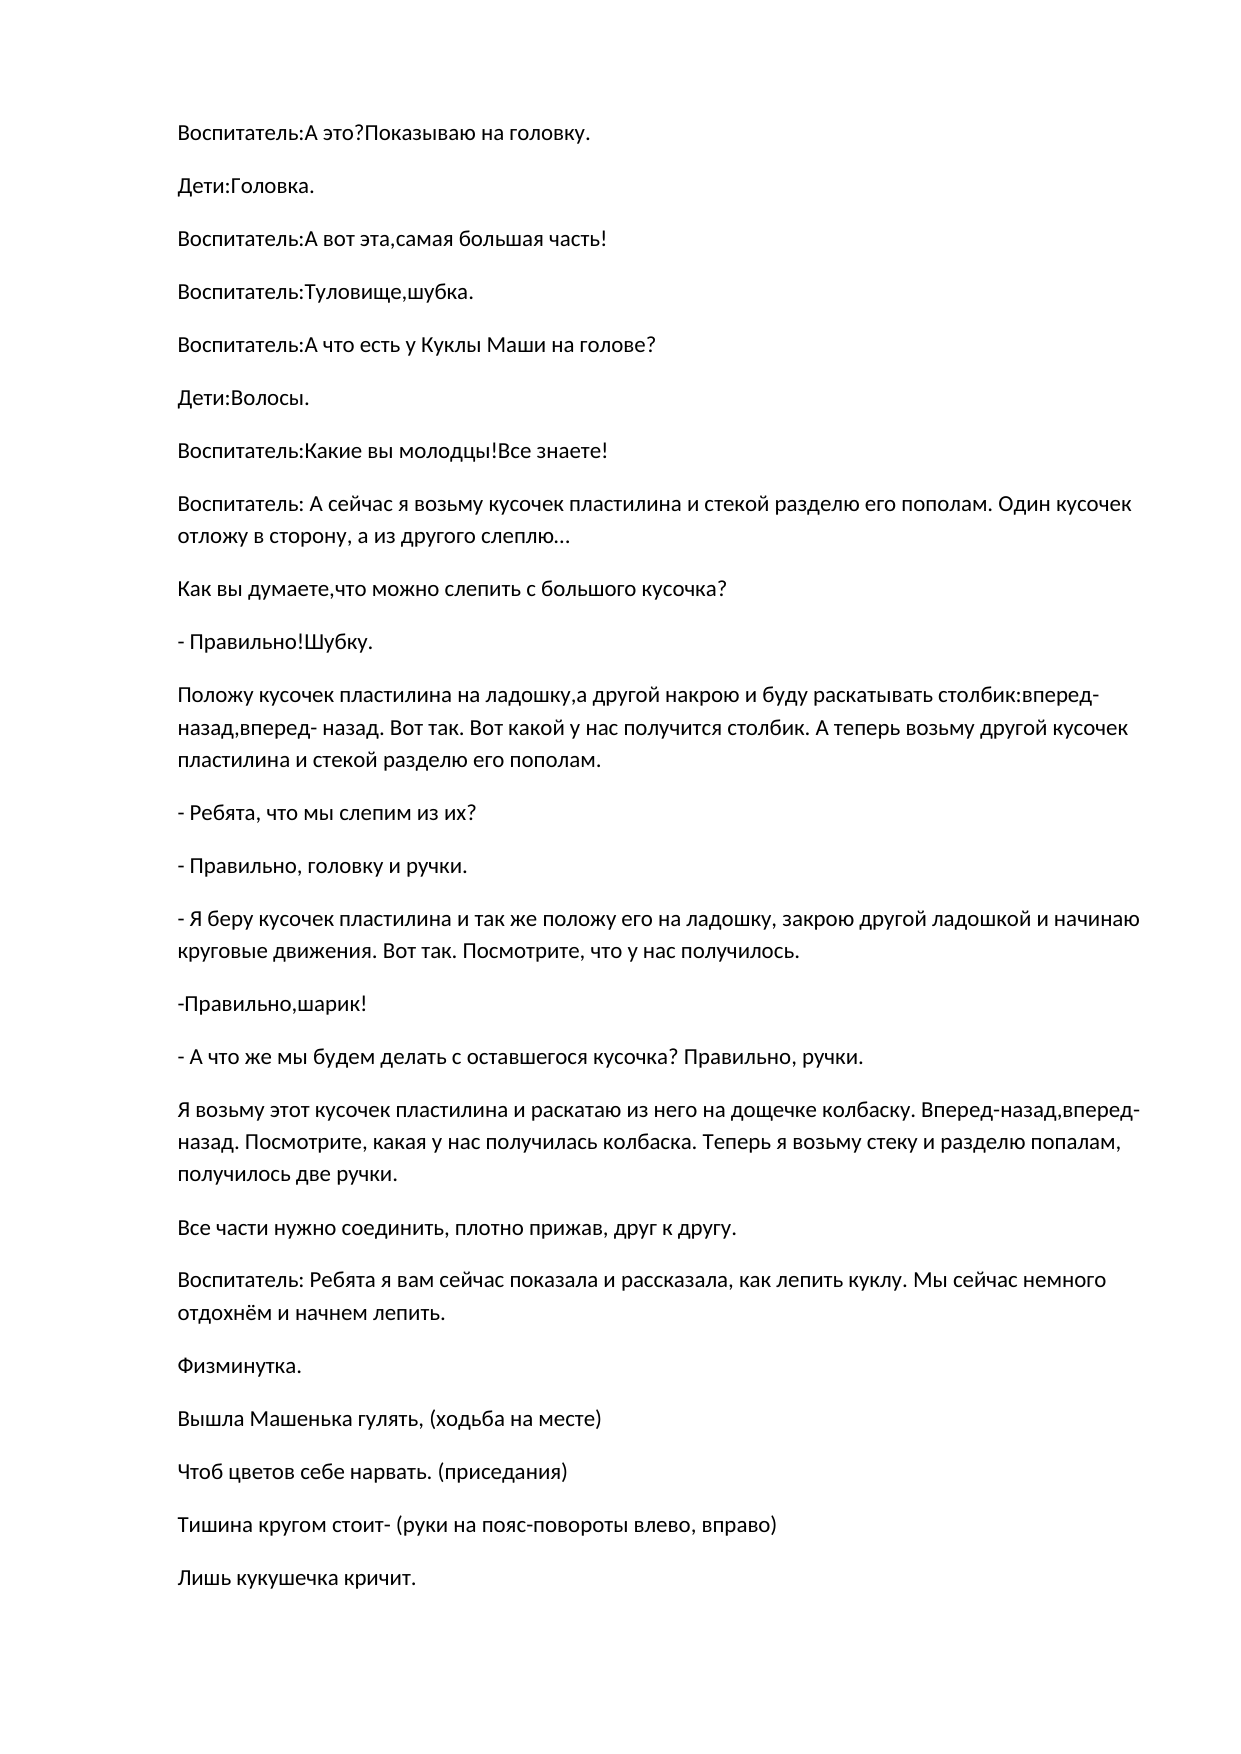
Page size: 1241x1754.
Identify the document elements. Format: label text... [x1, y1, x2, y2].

text - Правильно, головку и ручки. [177, 851, 1152, 879]
text Воспитатель:А вот эта,самая большая часть! [177, 224, 1152, 252]
text Воспитатель:А это?Показываю на головку. [177, 118, 1152, 146]
text - Я беру кусочек пластилина и так же положу его на ладошку, закрою другой ладошкой и начинаю круговые движения. Вот так. Посмотрите, что у нас получилось. [177, 904, 1152, 964]
text Воспитатель:А что есть у Куклы Маши на голове? [177, 330, 1152, 358]
text Дети:Головка. [177, 171, 1152, 199]
text Я возьму этот кусочек пластилина и раскатаю из него на дощечке колбаску. Вперед-назад,вперед- назад. Посмотрите, какая у нас получилась колбаска. Теперь я возьму стеку и разделю попалам, получилось две ручки. [177, 1095, 1152, 1188]
text Все части нужно соединить, плотно прижав, друг к другу. [177, 1213, 1152, 1241]
text Вышла Машенька гулять, (ходьба на месте) [177, 1404, 1152, 1432]
text Как вы думаете,что можно слепить с большого кусочка? [177, 574, 1152, 602]
text Дети:Волосы. [177, 383, 1152, 411]
text Воспитатель: Ребята я вам сейчас показала и рассказала, как лепить куклу. Мы сейчас немного отдохнём и начнем лепить. [177, 1266, 1152, 1326]
text Воспитатель:Какие вы молодцы!Все знаете! [177, 436, 1152, 464]
text - А что же мы будем делать с оставшегося кусочка? Правильно, ручки. [177, 1042, 1152, 1070]
text -Правильно,шарик! [177, 989, 1152, 1017]
text Воспитатель: А сейчас я возьму кусочек пластилина и стекой разделю его пополам. Один кусочек отложу в сторону, а из другого слеплю… [177, 489, 1152, 549]
text Положу кусочек пластилина на ладошку,а другой накрою и буду раскатывать столбик:вперед-назад,вперед- назад. Вот так. Вот какой у нас получится столбик. А теперь возьму другой кусочек пластилина и стекой разделю его пополам. [177, 681, 1152, 773]
text Лишь кукушечка кричит. [177, 1563, 1152, 1591]
text Тишина кругом стоит- (руки на пояс-повороты влево, вправо) [177, 1510, 1152, 1538]
text - Ребята, что мы слепим из их? [177, 798, 1152, 826]
text Физминутка. [177, 1351, 1152, 1379]
text Чтоб цветов себе нарвать. (приседания) [177, 1457, 1152, 1485]
text - Правильно!Шубку. [177, 627, 1152, 656]
text Воспитатель:Туловище,шубка. [177, 277, 1152, 305]
